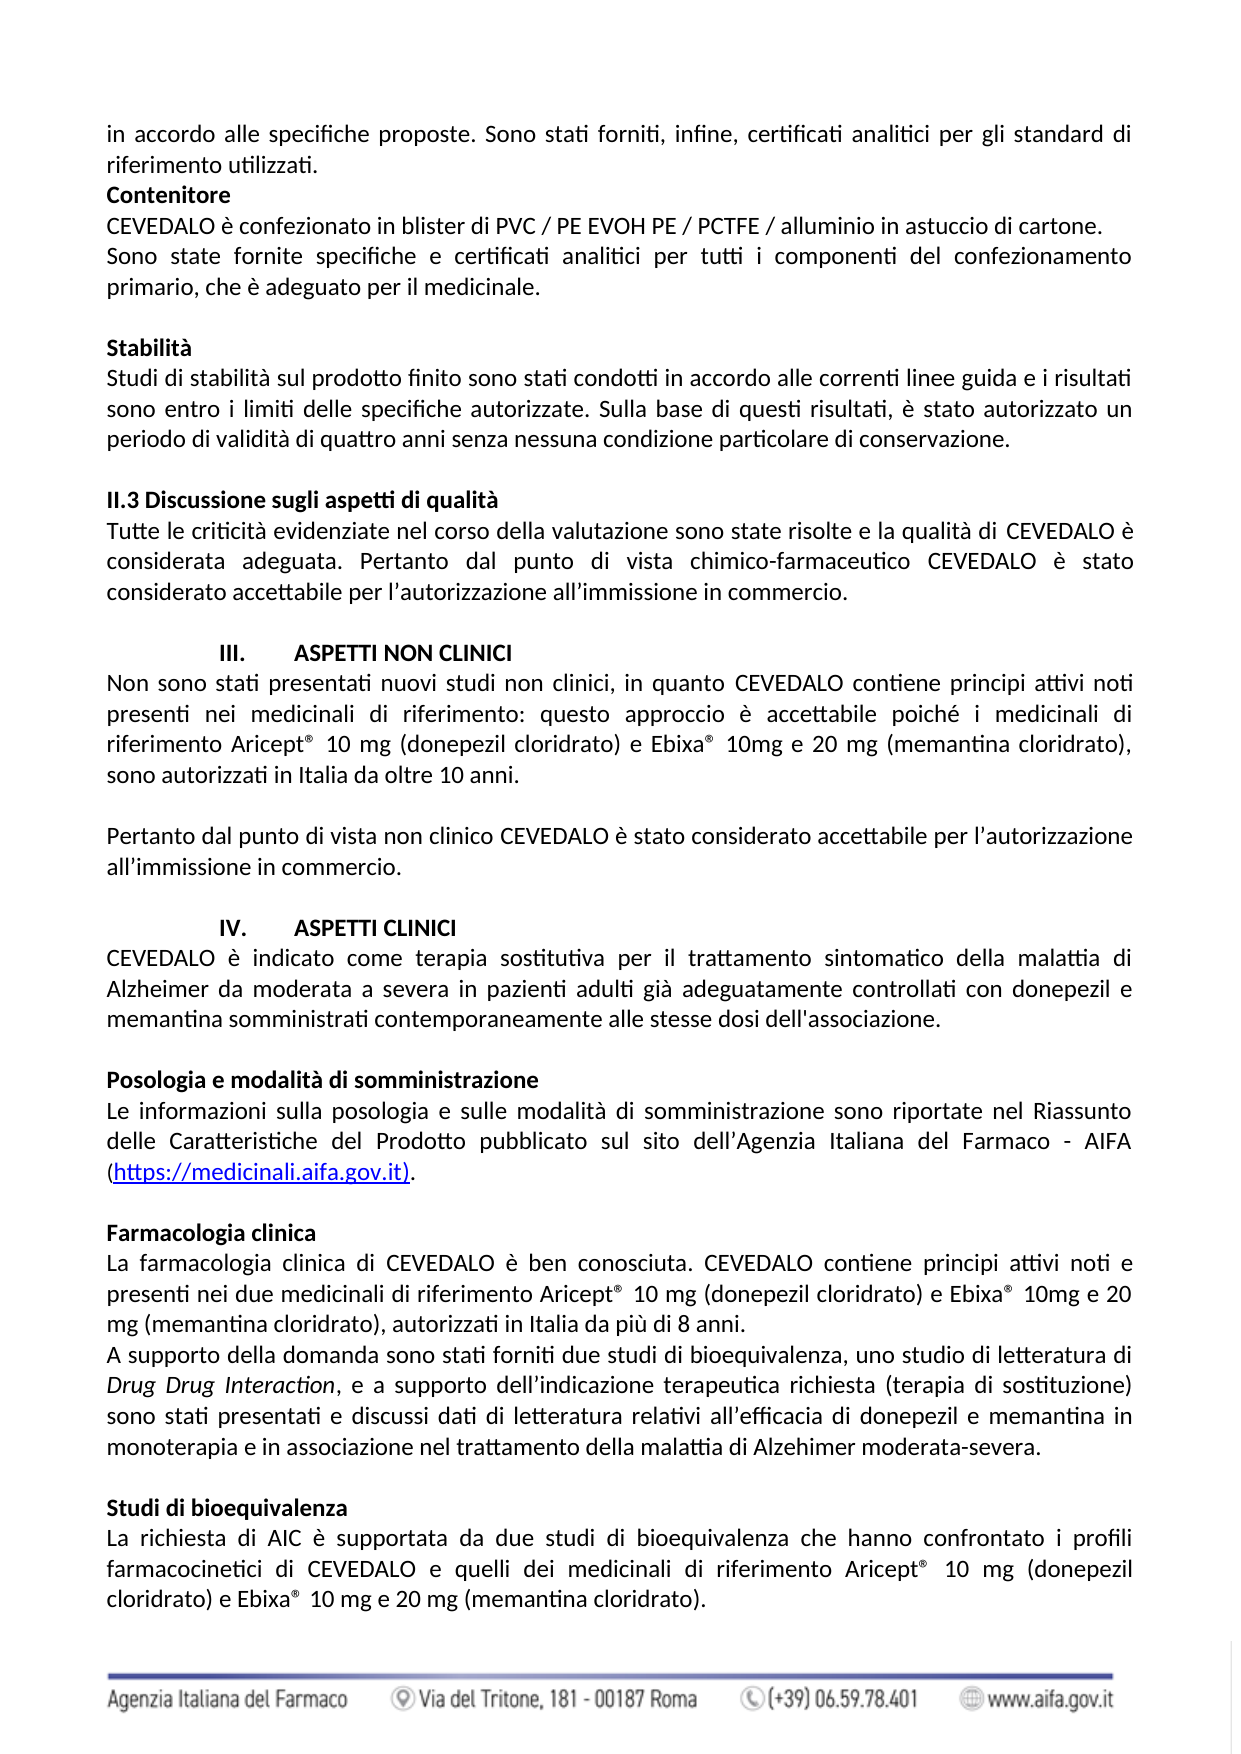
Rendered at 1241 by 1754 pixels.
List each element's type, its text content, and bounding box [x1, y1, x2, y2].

text Tutte le criticità evidenziate nel corso della valutazione sono state risolte e la qualità di CEVEDALO è considerata adeguata. Pertanto dal punto di vista chimico-farmaceutico CEVEDALO è stato considerato accettabile per l’autorizzazione all’immissione in commercio. [106, 515, 1134, 607]
text Farmacologia clinica [106, 1217, 1133, 1247]
text Le informazioni sulla posologia e sulle modalità di somministrazione sono riportate nel Riassunto delle Caratteristiche del Prodotto pubblicato sul sito dell’Agenzia Italiana del Farmaco - AIFA (https://medicinali.aifa.gov.it). [106, 1095, 1133, 1186]
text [106, 118, 1134, 179]
text II.3 Discussione sugli aspetti di qualità [106, 484, 1134, 515]
text A supporto della domanda sono stati forniti due studi di bioequivalenza, uno studio di letteratura di Drug Drug Interaction, e a supporto dell’indicazione terapeutica richiesta (terapia di sostituzione) sono stati presentati e discussi dati di letteratura relativi all’efficacia di donepezil e memantina in monoterapia e in associazione nel trattamento della malattia di Alzehimer moderata-severa. [106, 1339, 1134, 1461]
text Studi di bioequivalenza [106, 1492, 1134, 1522]
text CEVEDALO è indicato come terapia sostitutiva per il trattamento sintomatico della malattia di Alzheimer da moderata a severa in pazienti adulti già adeguatamente controllati con donepezil e memantina somministrati contemporaneamente alle stesse dosi dell'associazione. [106, 942, 1134, 1034]
text Stabilità [106, 332, 1134, 362]
text Posologia e modalità di somministrazione [106, 1064, 1133, 1095]
text Studi di stabilità sul prodotto finito sono stati condotti in accordo alle correnti linee guida e i risultati sono entro i limiti delle specifiche autorizzate. Sulla base di questi risultati, è stato autorizzato un periodo di validità di quattro anni senza nessuna condizione particolare di conservazione. [106, 362, 1134, 454]
text La farmacologia clinica di CEVEDALO è ben conosciuta. CEVEDALO contiene principi attivi noti e presenti nei due medicinali di riferimento Aricept® 10 mg (donepezil cloridrato) e Ebixa® 10mg e 20 mg (memantina cloridrato), autorizzati in Italia da più di 8 anni. [106, 1247, 1134, 1339]
text CEVEDALO è confezionato in blister di PVC / PE EVOH PE / PCTFE / alluminio in astuccio di cartone. [106, 210, 1134, 240]
text Contenitore [106, 179, 1134, 210]
text Pertanto dal punto di vista non clinico CEVEDALO è stato considerato accettabile per l’autorizzazione all’immissione in commercio. [106, 820, 1134, 881]
picture [0, 1641, 1233, 1754]
text La richiesta di AIC è supportata da due studi di bioequivalenza che hanno confrontato i profili farmacocinetici di CEVEDALO e quelli dei medicinali di riferimento Aricept® 10 mg (donepezil cloridrato) e Ebixa® 10 mg e 20 mg (memantina cloridrato). [106, 1522, 1134, 1614]
list ASPETTI CLINICI [219, 912, 1134, 942]
text Non sono stati presentati nuovi studi non clinici, in quanto CEVEDALO contiene principi attivi noti presenti nei medicinali di riferimento: questo approccio è accettabile poiché i medicinali di riferimento Aricept® 10 mg (donepezil cloridrato) e Ebixa® 10mg e 20 mg (memantina cloridrato), sono autorizzati in Italia da oltre 10 anni. [106, 668, 1134, 790]
list ASPETTI NON CLINICI [219, 637, 1134, 668]
text Sono state fornite specifiche e certificati analitici per tutti i componenti del confezionamento primario, che è adeguato per il medicinale. [106, 240, 1134, 301]
